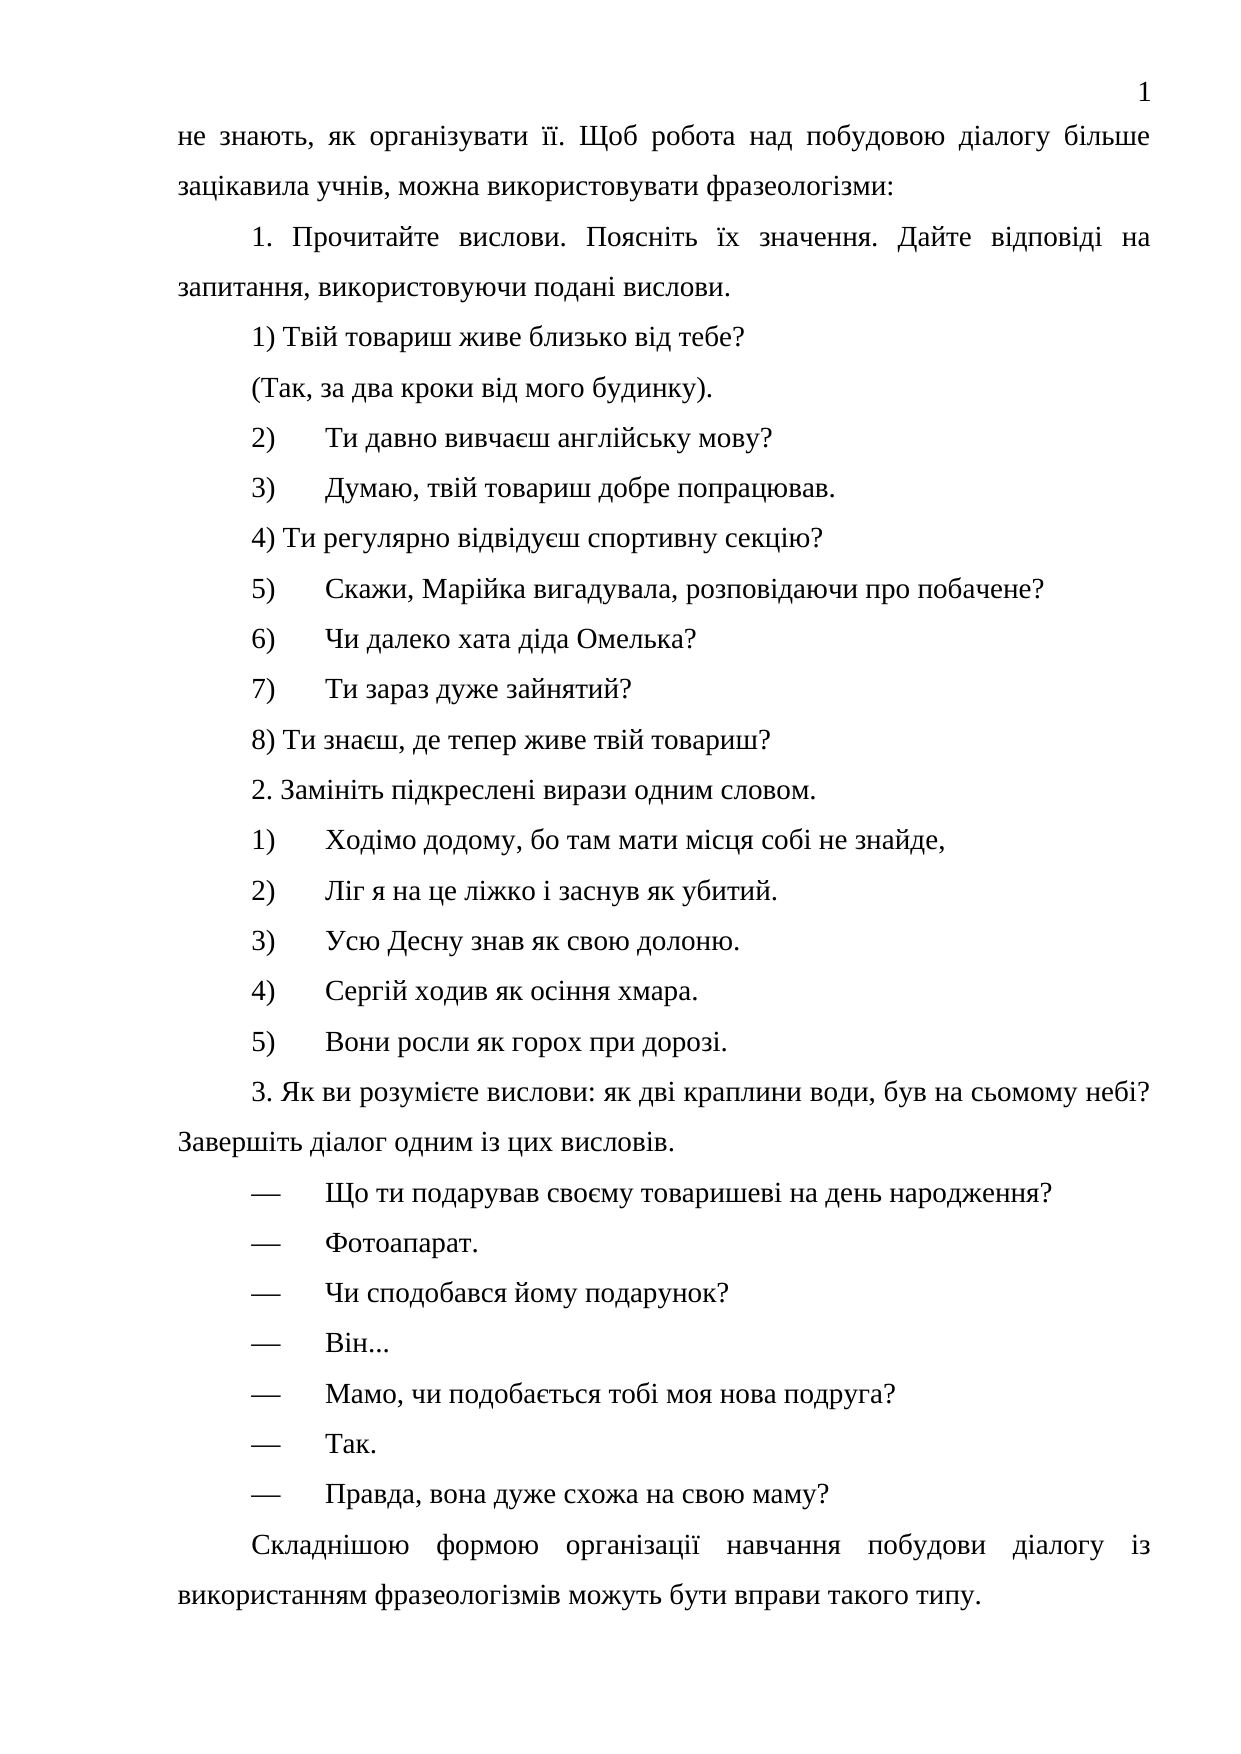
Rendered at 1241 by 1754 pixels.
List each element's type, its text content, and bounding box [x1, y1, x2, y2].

list Вони росли як горох при дорозі. [177, 1024, 1152, 1057]
list Так. [177, 1426, 1152, 1460]
list Ходімо додому, бо там мати місця собі не знайде, [177, 822, 1152, 856]
text 4) Ти регулярно відвідуєш спортивну секцію? [177, 521, 1152, 554]
list Ти зараз дуже зайнятий? [177, 672, 1152, 705]
list Правда, вона дуже схожа на свою маму? [177, 1477, 1152, 1510]
text 2. Замініть підкреслені вирази одним словом. [177, 772, 1152, 806]
list Мамо, чи подобається тобі моя нова подруга? [177, 1376, 1152, 1409]
list Думаю, твій товариш добре попрацював. [177, 470, 1152, 504]
list Ліг я на це ліжко і заснув як убитий. [177, 873, 1152, 906]
text 8) Ти знаєш, де тепер живе твій товариш? [177, 722, 1152, 755]
text Складнішою формою організації навчання побудови діалогу із використанням фразеологізмів можуть бути вправи такого типу. [177, 1527, 1152, 1611]
text (Так, за два кроки від мого будинку). [177, 370, 1152, 403]
list Усю Десну знав як свою долоню. [177, 923, 1152, 957]
list Ти давно вивчаєш англійську мову? [177, 420, 1152, 453]
list Що ти подарував своєму товаришеві на день народження? [177, 1175, 1152, 1208]
list Фотоапарат. [177, 1225, 1152, 1258]
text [177, 118, 1152, 202]
list Скажи, Марійка вигадувала, розповідаючи про побачене? [177, 571, 1152, 604]
list Сергій ходив як осіння хмара. [177, 973, 1152, 1007]
text 3. Як ви розумієте вислови: як дві краплини води, був на сьомому небі? Завершіть діалог одним із цих висловів. [177, 1074, 1152, 1158]
list Чи далеко хата діда Омелька? [177, 621, 1152, 655]
list Він... [177, 1326, 1152, 1359]
text 1. Прочитайте вислови. Поясніть їх значення. Дайте відповіді на запитання, використовуючи подані вислови. [177, 219, 1152, 303]
text 1) Твій товариш живе близько від тебе? [177, 319, 1152, 353]
list Чи сподобався йому подарунок? [177, 1275, 1152, 1309]
